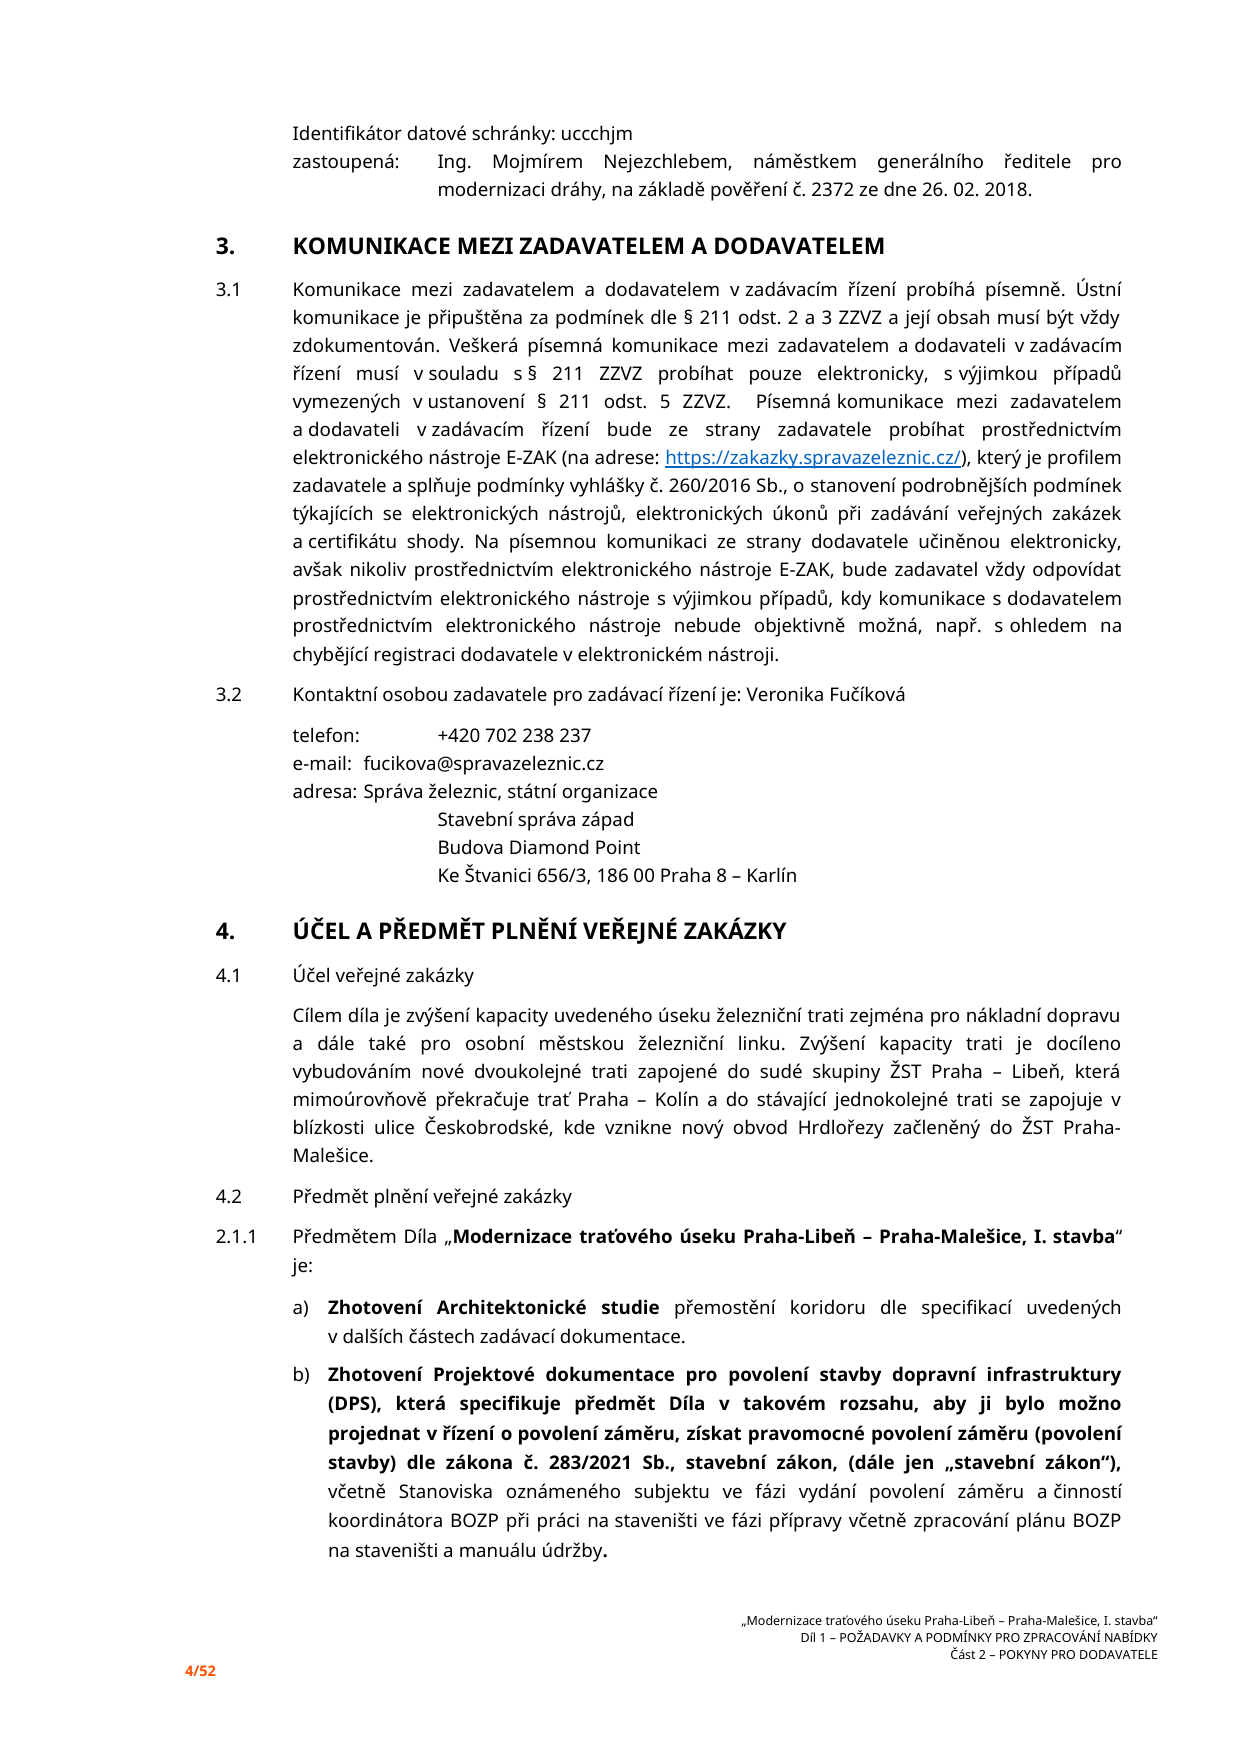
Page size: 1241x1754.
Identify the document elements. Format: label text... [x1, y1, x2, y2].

list Zhotovení Projektové dokumentace pro povolení stavby dopravní infrastruktury (DPS), která specifikuje předmět Díla v takovém rozsahu, aby ji bylo možno projednat v řízení o povolení záměru, získat pravomocné povolení záměru (povolení stavby) dle zákona č. 283/2021 Sb., stavební zákon, (dále jen „stavební zákon“), včetně Stanoviska oznámeného subjektu ve fázi vydání povolení záměru a činností koordinátora BOZP při práci na staveništi ve fázi přípravy včetně zpracování plánu BOZP na staveništi a manuálu údržby. [292, 1361, 1122, 1563]
text Stavební správa západ [292, 806, 1122, 831]
text Budova Diamond Point [366, 834, 1122, 859]
text zastoupená: Ing. Mojmírem Nejezchlebem, náměstkem generálního ředitele pro modernizaci dráhy, na základě pověření č. 2372 ze dne 26. 02. 2018. [292, 149, 1122, 202]
text adresa: Správa železnic, státní organizace [292, 778, 1122, 803]
text Účel veřejné zakázky [216, 962, 1122, 987]
text telefon: +420 702 238 237 [292, 722, 1122, 747]
text ÚČEL a PŘEDMĚT PLNĚNÍ VEŘEJNÉ ZAKÁZKY [216, 915, 1122, 946]
text Cílem díla je zvýšení kapacity uvedeného úseku železniční trati zejména pro nákladní dopravu a dále také pro osobní městskou železniční linku. Zvýšení kapacity trati je docíleno vybudováním nové dvoukolejné trati zapojené do sudé skupiny ŽST Praha – Libeň, která mimoúrovňově překračuje trať Praha – Kolín a do stávající jednokolejné trati se zapojuje v blízkosti ulice Českobrodské, kde vznikne nový obvod Hrdlořezy začleněný do ŽST Praha-Malešice. [292, 1002, 1122, 1168]
list Předmětem Díla „Modernizace traťového úseku Praha-Libeň – Praha-Malešice, I. stavba“ je: [216, 1223, 1122, 1278]
text e-mail: fucikova@spravazeleznic.cz [292, 750, 1122, 775]
text Ke Štvanici 656/3, 186 00 Praha 8 – Karlín [366, 862, 1122, 887]
text Identifikátor datové schránky: uccchjm [292, 121, 1122, 146]
text Kontaktní osobou zadavatele pro zadávací řízení je: Veronika Fučíková [216, 681, 1122, 707]
text Předmět plnění veřejné zakázky [216, 1183, 1122, 1208]
text Komunikace mezi zadavatelem a dodavatelem v zadávacím řízení probíhá písemně. Ústní komunikace je připuštěna za podmínek dle § 211 odst. 2 a 3 ZZVZ a její obsah musí být vždy zdokumentován. Veškerá písemná komunikace mezi zadavatelem a dodavateli v zadávacím řízení musí v souladu s § 211 ZZVZ probíhat pouze elektronicky, s výjimkou případů vymezených v ustanovení § 211 odst. 5 ZZVZ. Písemná komunikace mezi zadavatelem a dodavateli v zadávacím řízení bude ze strany zadavatele probíhat prostřednictvím elektronického nástroje E-ZAK (na adrese: https://zakazky.spravazeleznic.cz/), který je profilem zadavatele a splňuje podmínky vyhlášky č. 260/2016 Sb., o stanovení podrobnějších podmínek týkajících se elektronických nástrojů, elektronických úkonů při zadávání veřejných zakázek a certifikátu shody. Na písemnou komunikaci ze strany dodavatele učiněnou elektronicky, avšak nikoliv prostřednictvím elektronického nástroje E-ZAK, bude zadavatel vždy odpovídat prostřednictvím elektronického nástroje s výjimkou případů, kdy komunikace s dodavatelem prostřednictvím elektronického nástroje nebude objektivně možná, např. s ohledem na chybějící registraci dodavatele v elektronickém nástroji. [216, 277, 1122, 666]
text KOMUNIKACE MEZI ZADAVATELEM a DODAVATELEM [216, 230, 1122, 261]
list Zhotovení Architektonické studie přemostění koridoru dle specifikací uvedených v dalších částech zadávací dokumentace. [292, 1294, 1122, 1349]
